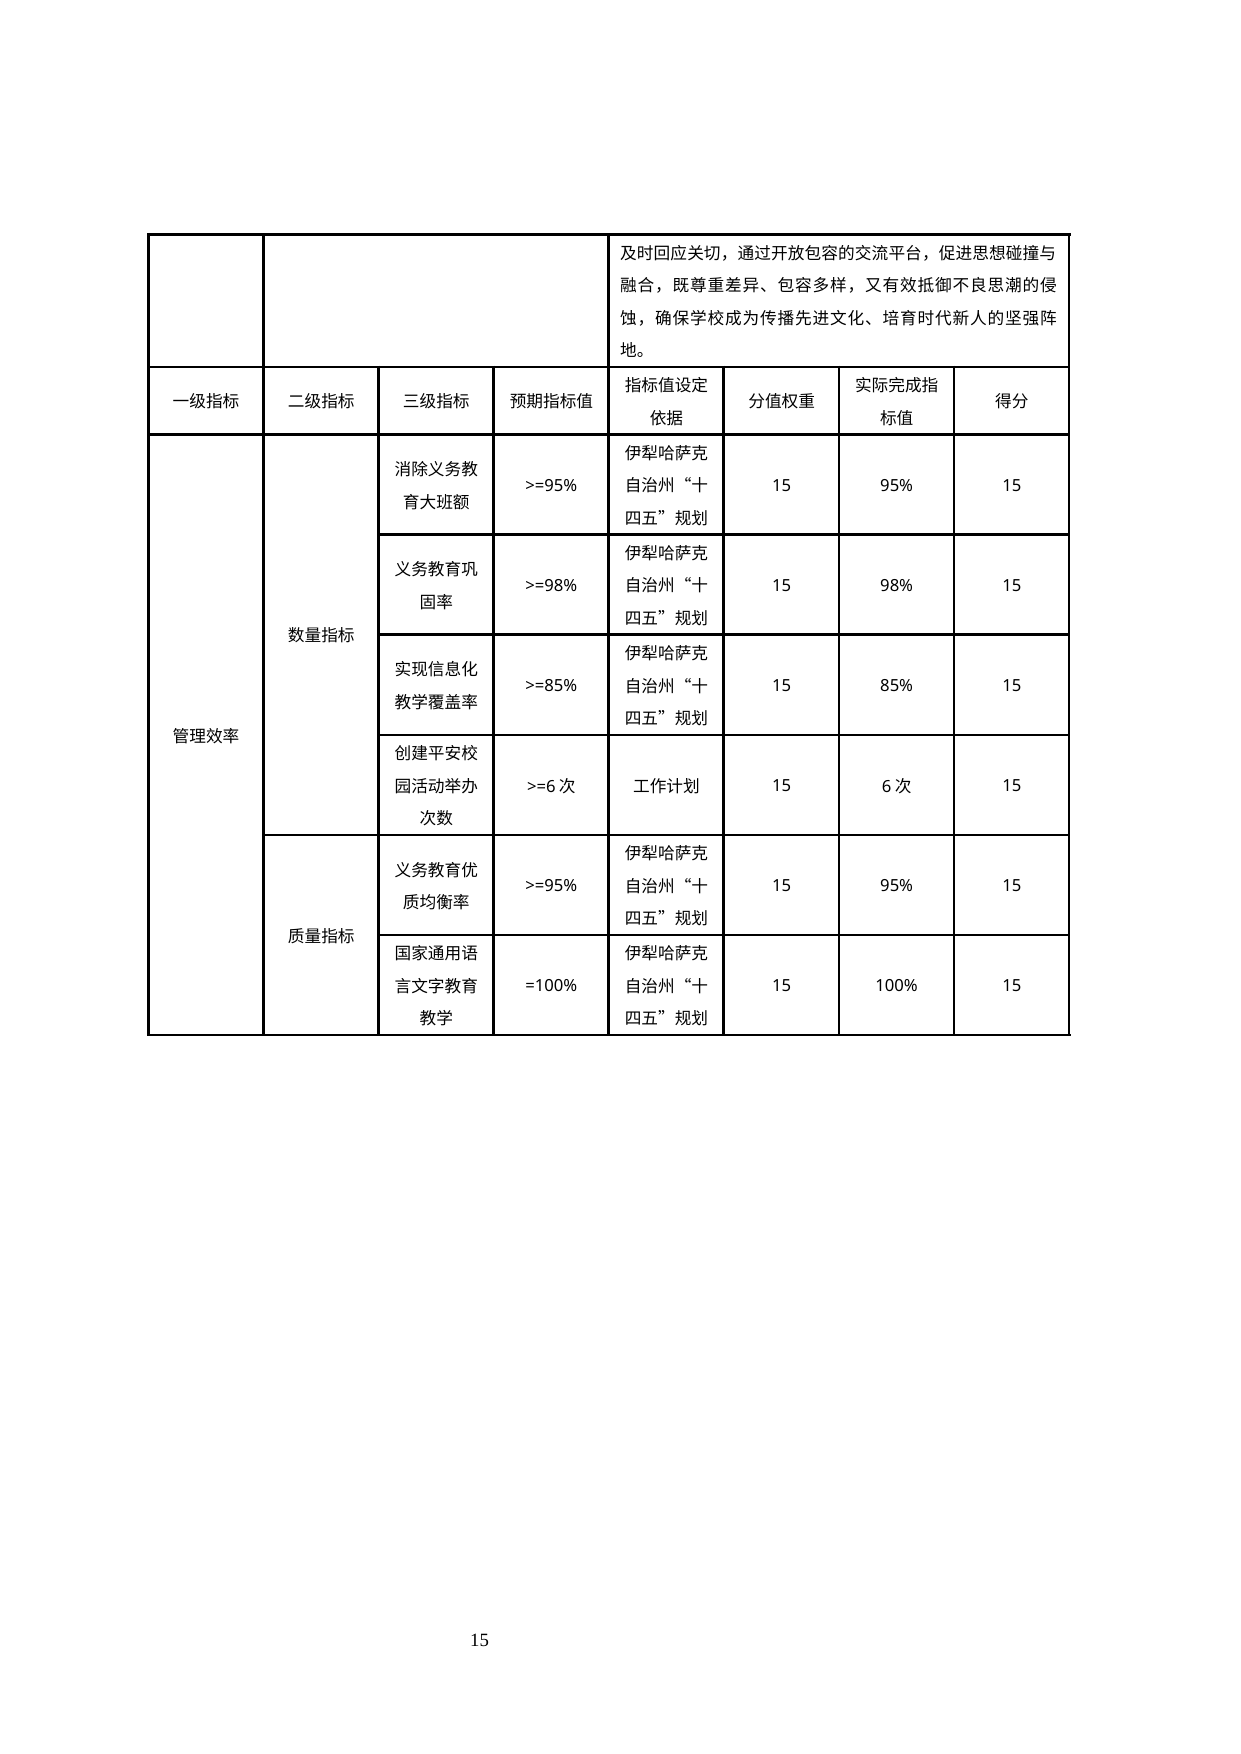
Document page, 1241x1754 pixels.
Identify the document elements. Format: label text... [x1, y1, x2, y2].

table_cell >=6次 [495, 736, 607, 833]
table_cell 数量指标 [265, 436, 377, 833]
table_cell 15 [725, 836, 838, 934]
table_cell 15 [725, 436, 838, 533]
table_cell 管理效率 [150, 436, 262, 1034]
table_cell 一级指标 [150, 368, 262, 433]
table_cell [610, 236, 1068, 366]
table_cell 85% [840, 636, 953, 733]
table_cell 义务教育巩固率 [380, 536, 492, 633]
table_cell 15 [725, 936, 838, 1034]
table_cell 15 [955, 936, 1068, 1034]
table_cell 伊犁哈萨克自治州“十四五”规划 [610, 836, 722, 934]
table_cell >=98% [495, 536, 607, 633]
table_cell 义务教育优质均衡率 [380, 836, 492, 934]
table_cell 15 [955, 536, 1068, 633]
table_cell 伊犁哈萨克自治州“十四五”规划 [610, 536, 722, 633]
table_cell 二级指标 [265, 368, 377, 433]
table_cell >=95% [495, 436, 607, 533]
table_cell 95% [840, 436, 953, 533]
table_cell 得分 [955, 368, 1068, 433]
table_cell 伊犁哈萨克自治州“十四五”规划 [610, 636, 722, 733]
table_cell 质量指标 [265, 836, 377, 1034]
table_cell 指标值设定依据 [610, 368, 722, 433]
table_cell 消除义务教育大班额 [380, 436, 492, 533]
table_cell 15 [725, 536, 838, 633]
table_cell 伊犁哈萨克自治州“十四五”规划 [610, 436, 722, 533]
table_cell =100% [495, 936, 607, 1034]
table_cell 15 [955, 636, 1068, 733]
table_cell 分值权重 [725, 368, 838, 433]
table_cell 15 [955, 836, 1068, 934]
table_cell 98% [840, 536, 953, 633]
table_cell 6次 [840, 736, 953, 833]
table_cell >=85% [495, 636, 607, 733]
table_cell 伊犁哈萨克自治州“十四五”规划 [610, 936, 722, 1034]
table_cell 15 [725, 636, 838, 733]
table_cell 95% [840, 836, 953, 934]
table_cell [265, 236, 607, 366]
table_cell 15 [955, 436, 1068, 533]
table_cell 工作计划 [610, 736, 722, 833]
table_cell >=95% [495, 836, 607, 934]
table_cell 实现信息化教学覆盖率 [380, 636, 492, 733]
table_cell 15 [955, 736, 1068, 833]
table_cell 创建平安校园活动举办次数 [380, 736, 492, 833]
table_cell 三级指标 [380, 368, 492, 433]
table_cell 100% [840, 936, 953, 1034]
table_cell 15 [725, 736, 838, 833]
table_cell 国家通用语言文字教育教学 [380, 936, 492, 1034]
table_cell 预期指标值 [495, 368, 607, 433]
table_cell 实际完成指标值 [840, 368, 953, 433]
